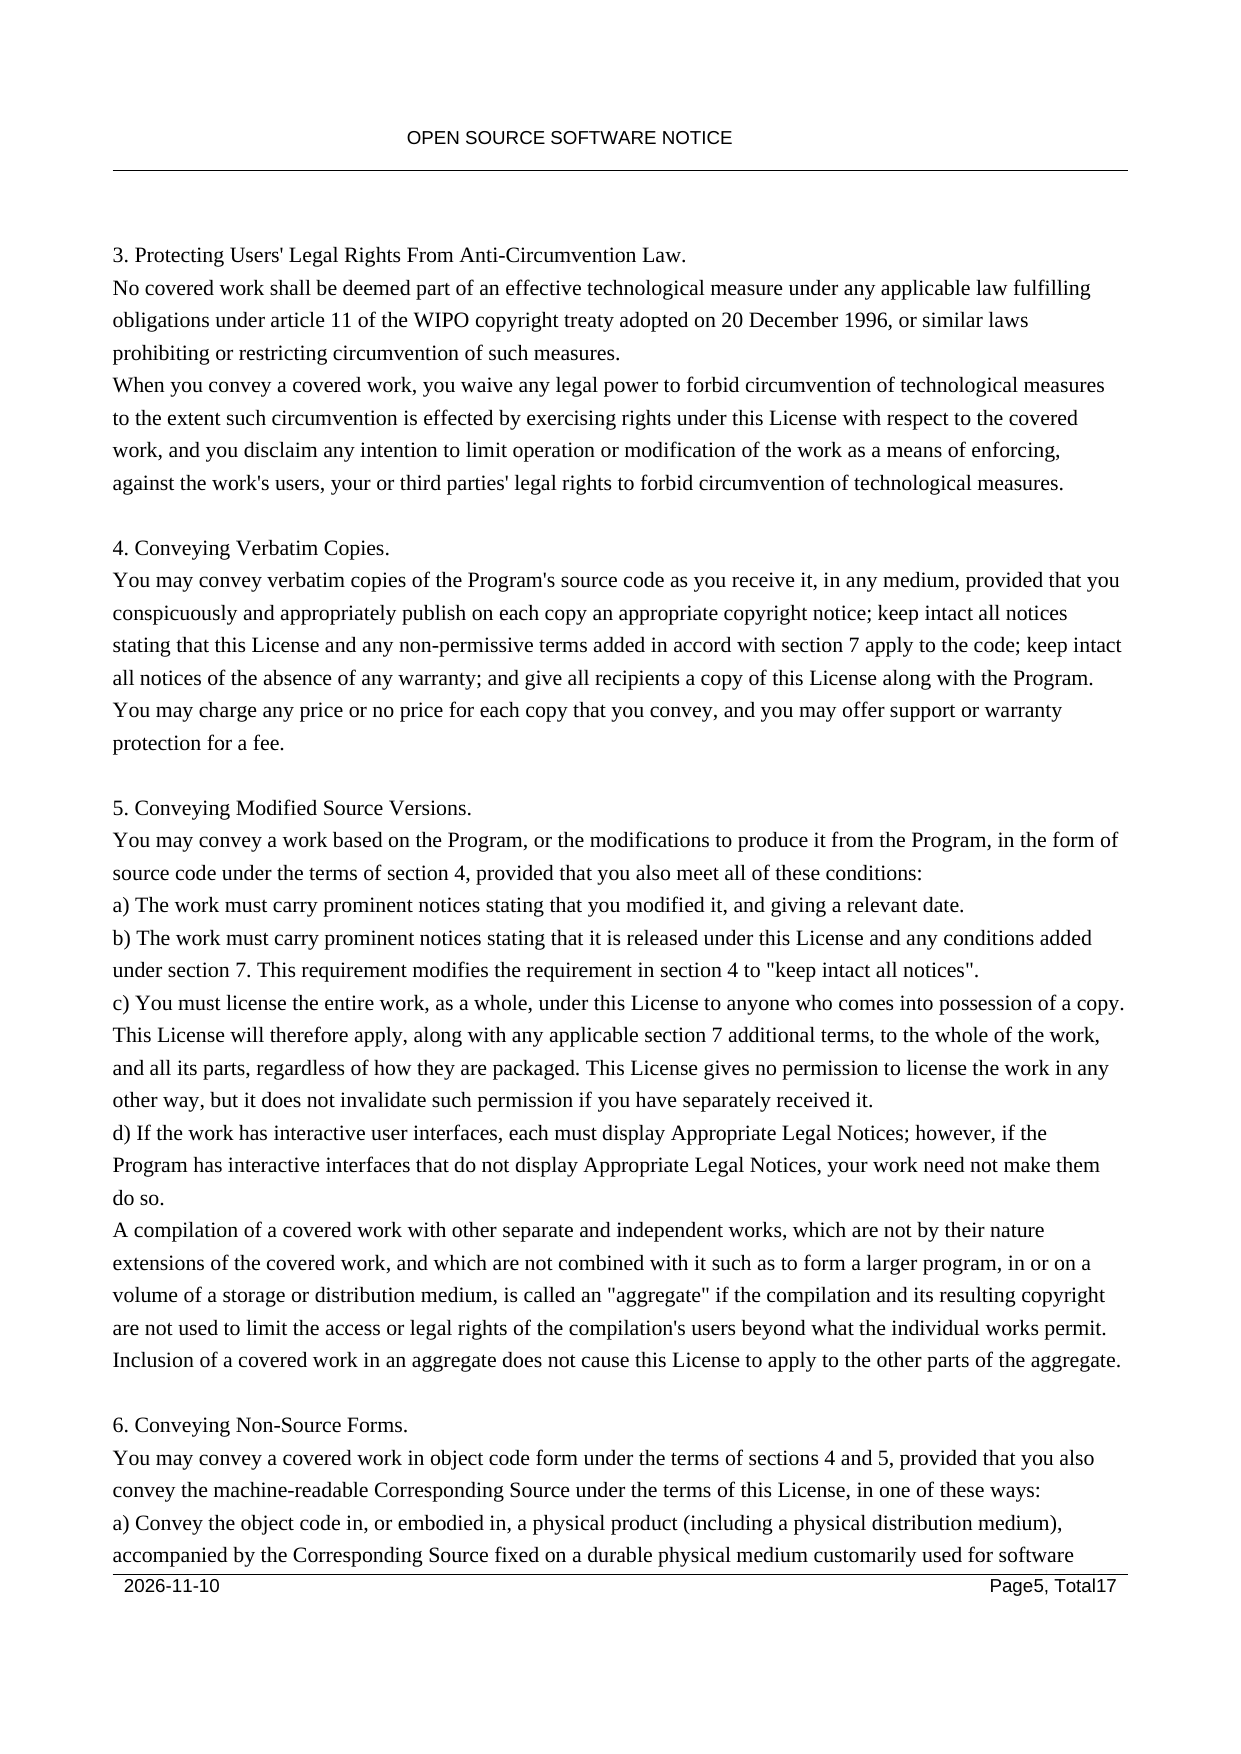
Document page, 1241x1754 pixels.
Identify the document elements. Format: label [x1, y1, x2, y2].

text [112, 206, 1128, 1571]
